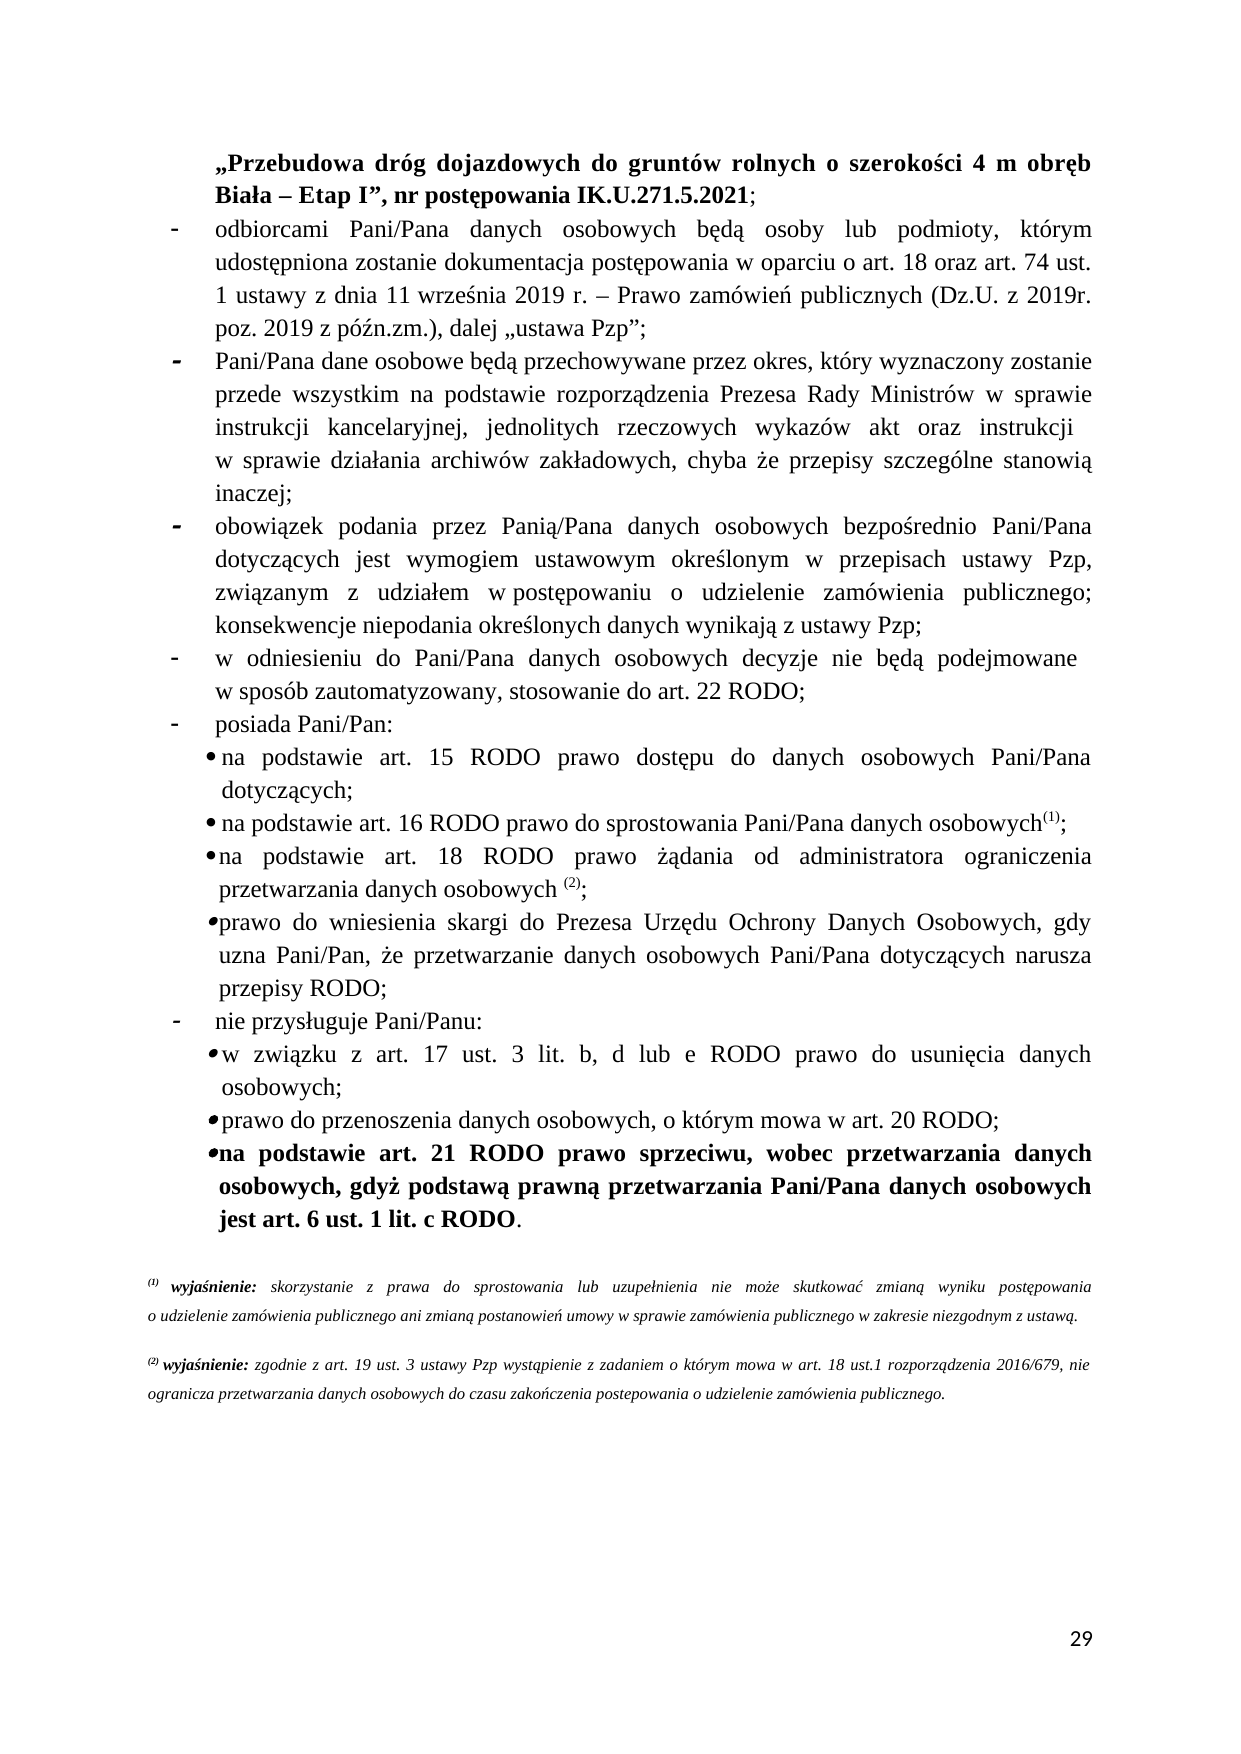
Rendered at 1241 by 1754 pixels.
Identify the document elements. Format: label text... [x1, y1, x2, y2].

list w odniesieniu do Pani/Pana danych osobowych decyzje nie będą podejmowane w sposób zautomatyzowany, stosowanie do art. 22 RODO; [170, 643, 1093, 705]
list obowiązek podania przez Panią/Pana danych osobowych bezpośrednio Pani/Pana dotyczących jest wymogiem ustawowym określonym w przepisach ustawy Pzp, związanym z udziałem w postępowaniu o udzielenie zamówienia publicznego; konsekwencje niepodania określonych danych wynikają z ustawy Pzp; [170, 511, 1093, 639]
list na podstawie art. 21 RODO prawo sprzeciwu, wobec przetwarzania danych osobowych, gdyż podstawą prawną przetwarzania Pani/Pana danych osobowych jest art. 6 ust. 1 lit. c RODO. [207, 1138, 1093, 1233]
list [170, 148, 1093, 209]
text (1) wyjaśnienie: skorzystanie z prawa do sprostowania lub uzupełnienia nie może skutkować zmianą wyniku postępowania o udzielenie zamówienia publicznego ani zmianą postanowień umowy w sprawie zamówienia publicznego w zakresie niezgodnym z ustawą. [148, 1277, 1093, 1325]
list Pani/Pana dane osobowe będą przechowywane przez okres, który wyznaczony zostanie przede wszystkim na podstawie rozporządzenia Prezesa Rady Ministrów w sprawie instrukcji kancelaryjnej, jednolitych rzeczowych wykazów akt oraz instrukcji w sprawie działania archiwów zakładowych, chyba że przepisy szczególne stanowią inaczej; [170, 346, 1093, 507]
list prawo do przenoszenia danych osobowych, o którym mowa w art. 20 RODO; [207, 1105, 1093, 1134]
list prawo do wniesienia skargi do Prezesa Urzędu Ochrony Danych Osobowych, gdy uzna Pani/Pan, że przetwarzanie danych osobowych Pani/Pana dotyczących narusza przepisy RODO; [207, 907, 1093, 1002]
list na podstawie art. 15 RODO prawo dostępu do danych osobowych Pani/Pana dotyczących; [207, 742, 1093, 804]
list posiada Pani/Pan: [170, 709, 1093, 738]
list na podstawie art. 16 RODO prawo do sprostowania Pani/Pana danych osobowych(1); [207, 808, 1093, 837]
list na podstawie art. 18 RODO prawo żądania od administratora ograniczenia przetwarzania danych osobowych (2); [207, 841, 1093, 903]
list odbiorcami Pani/Pana danych osobowych będą osoby lub podmioty, którym udostępniona zostanie dokumentacja postępowania w oparciu o art. 18 oraz art. 74 ust. 1 ustawy z dnia 11 września 2019 r. – Prawo zamówień publicznych (Dz.U. z 2019r. poz. 2019 z późn.zm.), dalej „ustawa Pzp”; [170, 214, 1093, 341]
list nie przysługuje Pani/Panu: [170, 1006, 1093, 1035]
text (2) wyjaśnienie: zgodnie z art. 19 ust. 3 ustawy Pzp wystąpienie z zadaniem o którym mowa w art. 18 ust.1 rozporządzenia 2016/679, nie ogranicza przetwarzania danych osobowych do czasu zakończenia postepowania o udzielenie zamówienia publicznego. [148, 1355, 1093, 1403]
list w związku z art. 17 ust. 3 lit. b, d lub e RODO prawo do usunięcia danych osobowych; [207, 1039, 1093, 1101]
